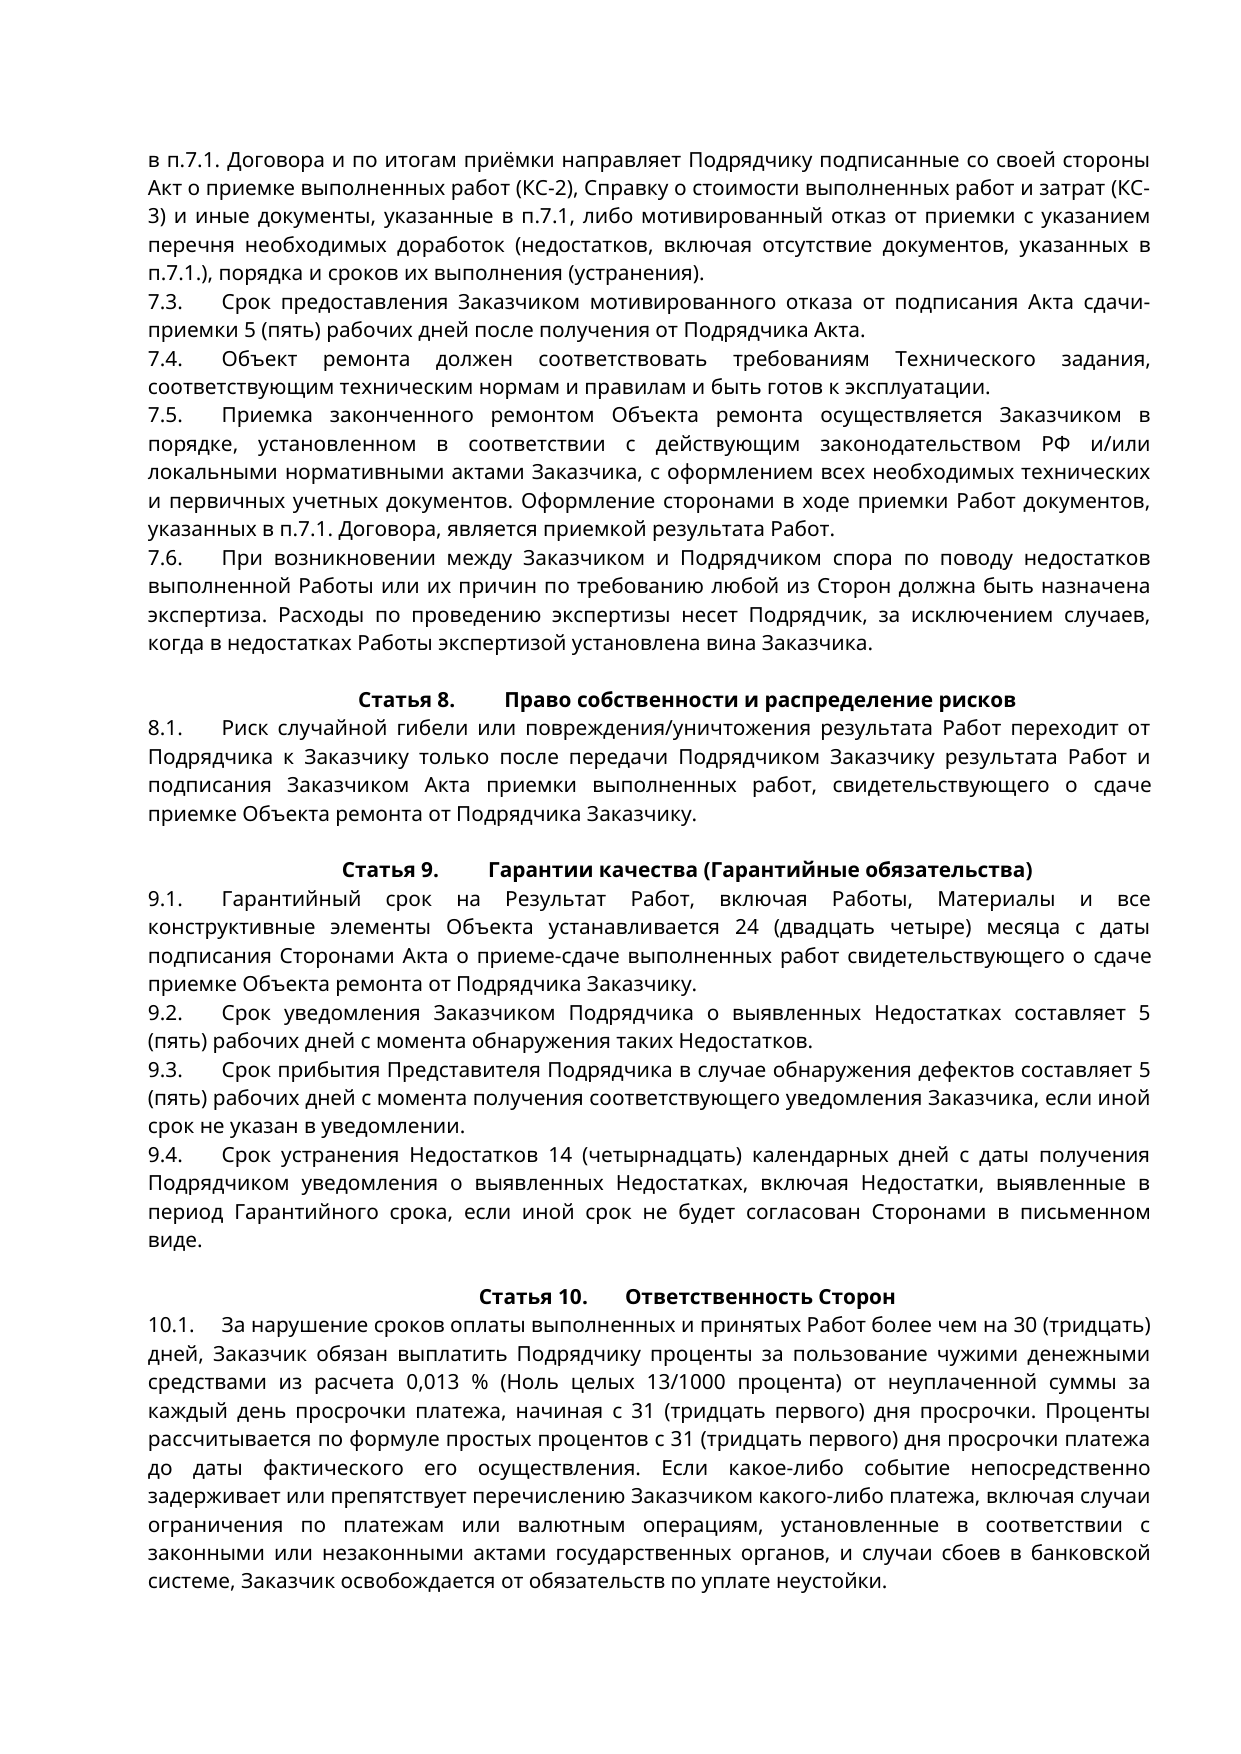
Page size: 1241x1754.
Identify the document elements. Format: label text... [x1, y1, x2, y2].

list Гарантийный срок на Результат Работ, включая Работы, Материалы и все конструктивные элементы Объекта устанавливается 24 (двадцать четыре) месяца с даты подписания Сторонами Акта о приеме-сдаче выполненных работ свидетельствующего о сдаче приемке Объекта ремонта от Подрядчика Заказчику. [148, 884, 1152, 998]
list Срок предоставления Заказчиком мотивированного отказа от подписания Акта сдачи-приемки 5 (пять) рабочих дней после получения от Подрядчика Акта. [148, 287, 1152, 344]
list Срок устранения Недостатков 14 (четырнадцать) календарных дней с даты получения Подрядчиком уведомления о выявленных Недостатках, включая Недостатки, выявленные в период Гарантийного срока, если иной срок не будет согласован Сторонами в письменном виде. [148, 1140, 1152, 1254]
list Приемка законченного ремонтом Объекта ремонта осуществляется Заказчиком в порядке, установленном в соответствии с действующим законодательством РФ и/или локальными нормативными актами Заказчика, с оформлением всех необходимых технических и первичных учетных документов. Оформление сторонами в ходе приемки Работ документов, указанных в п.7.1. Договора, является приемкой результата Работ. [148, 401, 1152, 543]
list Риск случайной гибели или повреждения/уничтожения результата Работ переходит от Подрядчика к Заказчику только после передачи Подрядчиком Заказчику результата Работ и подписания Заказчиком Акта приемки выполненных работ, свидетельствующего о сдаче приемке Объекта ремонта от Подрядчика Заказчику. [148, 713, 1152, 827]
list Срок уведомления Заказчиком Подрядчика о выявленных Недостатках составляет 5 (пять) рабочих дней с момента обнаружения таких Недостатков. [148, 998, 1152, 1055]
list За нарушение сроков оплаты выполненных и принятых Работ более чем на 30 (тридцать) дней, Заказчик обязан выплатить Подрядчику проценты за пользование чужими денежными средствами из расчета 0,013 % (Ноль целых 13/1000 процента) от неуплаченной суммы за каждый день просрочки платежа, начиная с 31 (тридцать первого) дня просрочки. Проценты рассчитывается по формуле простых процентов с 31 (тридцать первого) дня просрочки платежа до даты фактического его осуществления. Если какое-либо событие непосредственно задерживает или препятствует перечислению Заказчиком какого-либо платежа, включая случаи ограничения по платежам или валютным операциям, установленные в соответствии с законными или незаконными актами государственных органов, и случаи сбоев в банковской системе, Заказчик освобождается от обязательств по уплате неустойки. [148, 1311, 1152, 1595]
list Срок прибытия Представителя Подрядчика в случае обнаружения дефектов составляет 5 (пять) рабочих дней с момента получения соответствующего уведомления Заказчика, если иной срок не указан в уведомлении. [148, 1055, 1152, 1140]
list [148, 145, 1152, 287]
list Право собственности и распределение рисков [223, 685, 1152, 713]
list Объект ремонта должен соответствовать требованиям Технического задания, соответствующим техническим нормам и правилам и быть готов к эксплуатации. [148, 344, 1152, 401]
list Ответственность Сторон [223, 1282, 1152, 1311]
list При возникновении между Заказчиком и Подрядчиком спора по поводу недостатков выполненной Работы или их причин по требованию любой из Сторон должна быть назначена экспертиза. Расходы по проведению экспертизы несет Подрядчик, за исключением случаев, когда в недостатках Работы экспертизой установлена вина Заказчика. [148, 543, 1152, 657]
list Гарантии качества (Гарантийные обязательства) [223, 856, 1152, 884]
